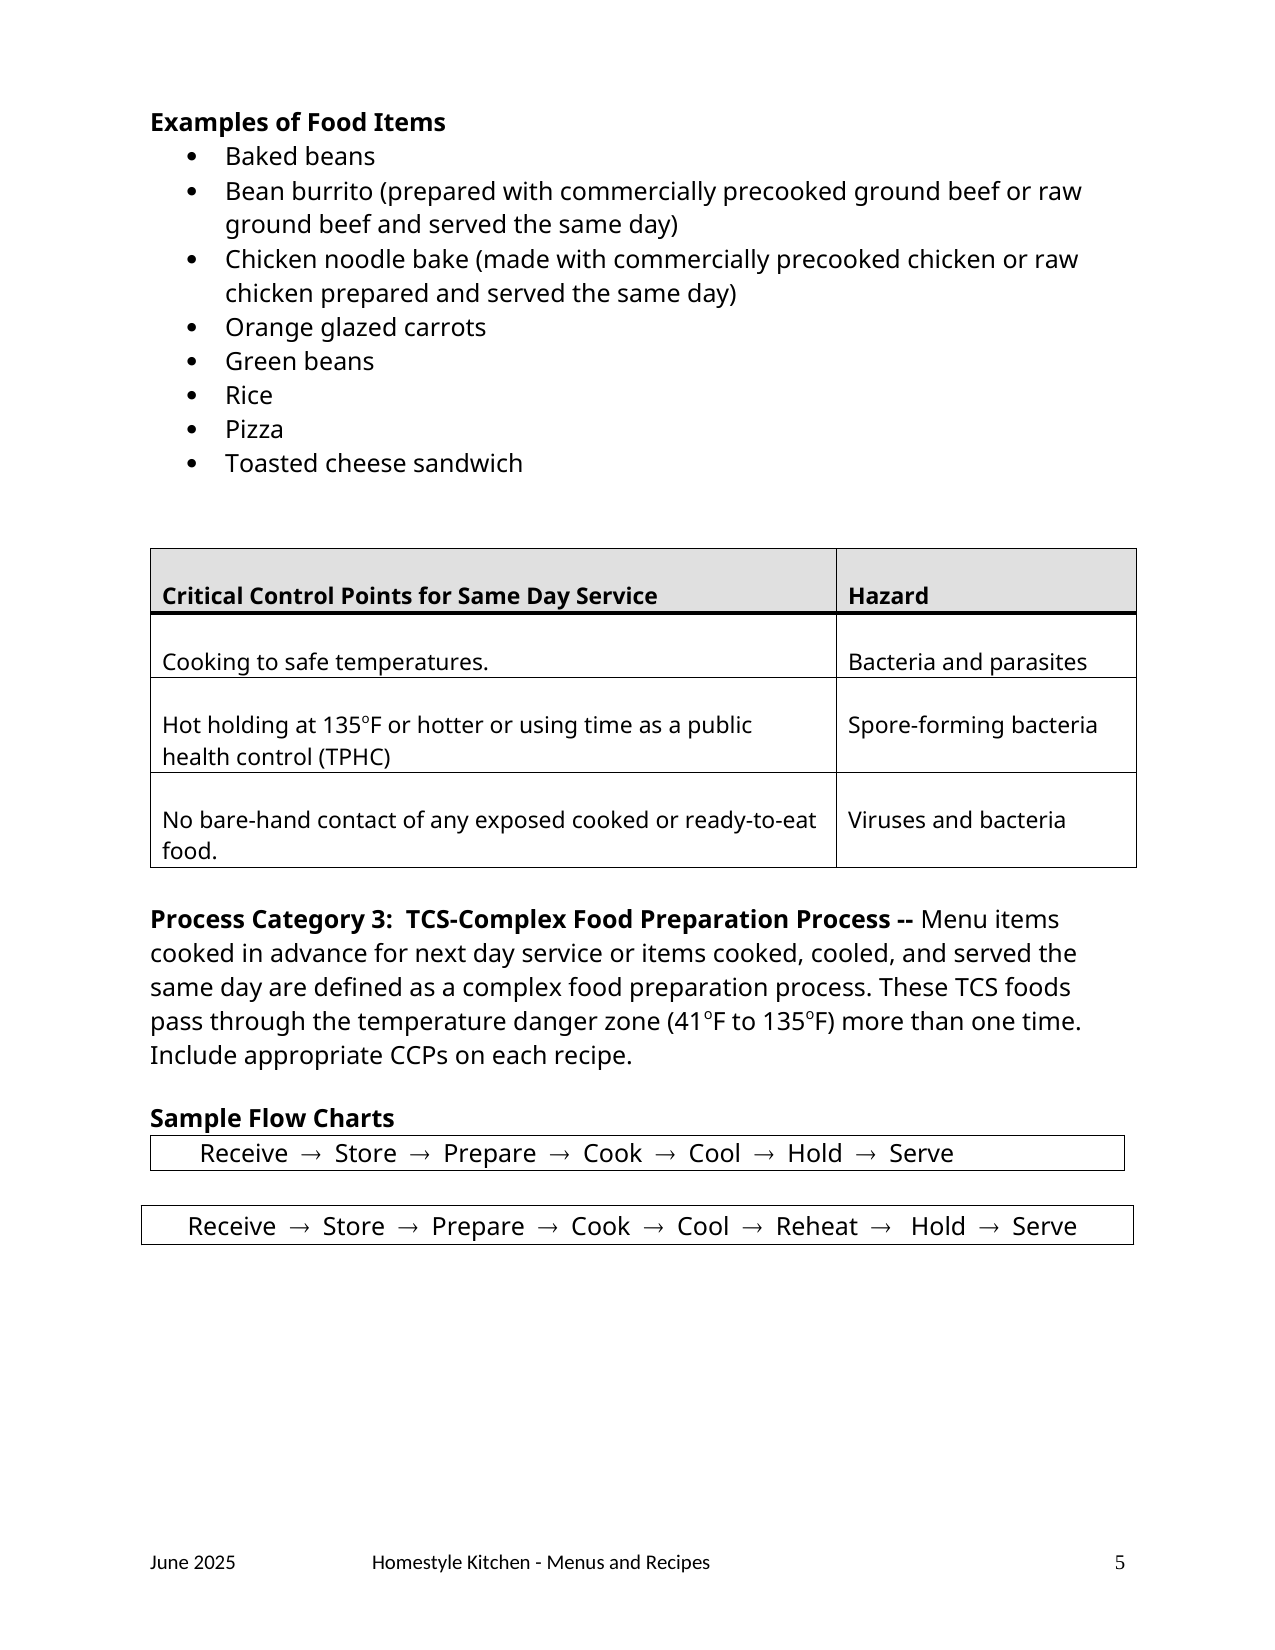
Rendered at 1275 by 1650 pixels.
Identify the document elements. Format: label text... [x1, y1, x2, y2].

table_cell No bare-hand contact of any exposed cooked or ready-to-eat food. [151, 773, 836, 867]
table_header Hazard [837, 549, 1136, 611]
text Process Category 3: TCS-Complex Food Preparation Process -- Menu items cooked in advance for next day service or items cooked, cooled, and served the same day are defined as a complex food preparation process. These TCS foods pass through the temperature danger zone (41oF to 135oF) more than one time. Include appropriate CCPs on each recipe. [150, 902, 1125, 1072]
table_cell Viruses and bacteria [837, 773, 1136, 867]
list Rice [187, 377, 1125, 412]
list Chicken noodle bake (made with commercially precooked chicken or raw chicken prepared and served the same day) [187, 241, 1125, 309]
text Receive Store Prepare Cook Cool Reheat Hold Serve [142, 1206, 1133, 1244]
table_header Receive Store Prepare Cook Cool Hold Serve [151, 1136, 1124, 1170]
list Bean burrito (prepared with commercially precooked ground beef or raw ground beef and served the same day) [187, 173, 1125, 241]
list Baked beans [187, 139, 1125, 173]
subtitle Sample Flow Charts [150, 1101, 1125, 1135]
table_cell Bacteria and parasites [837, 615, 1136, 677]
list Orange glazed carrots [187, 309, 1125, 343]
table_cell Cooking to safe temperatures. [151, 615, 836, 677]
list Green beans [187, 343, 1125, 377]
subtitle Examples of Food Items [150, 105, 1125, 139]
list Toasted cheese sandwich [187, 446, 1125, 480]
table_cell Spore-forming bacteria [837, 678, 1136, 772]
table_cell Hot holding at 135oF or hotter or using time as a public health control (TPHC) [151, 678, 836, 772]
list Pizza [187, 412, 1125, 446]
table_header Critical Control Points for Same Day Service [151, 549, 836, 611]
